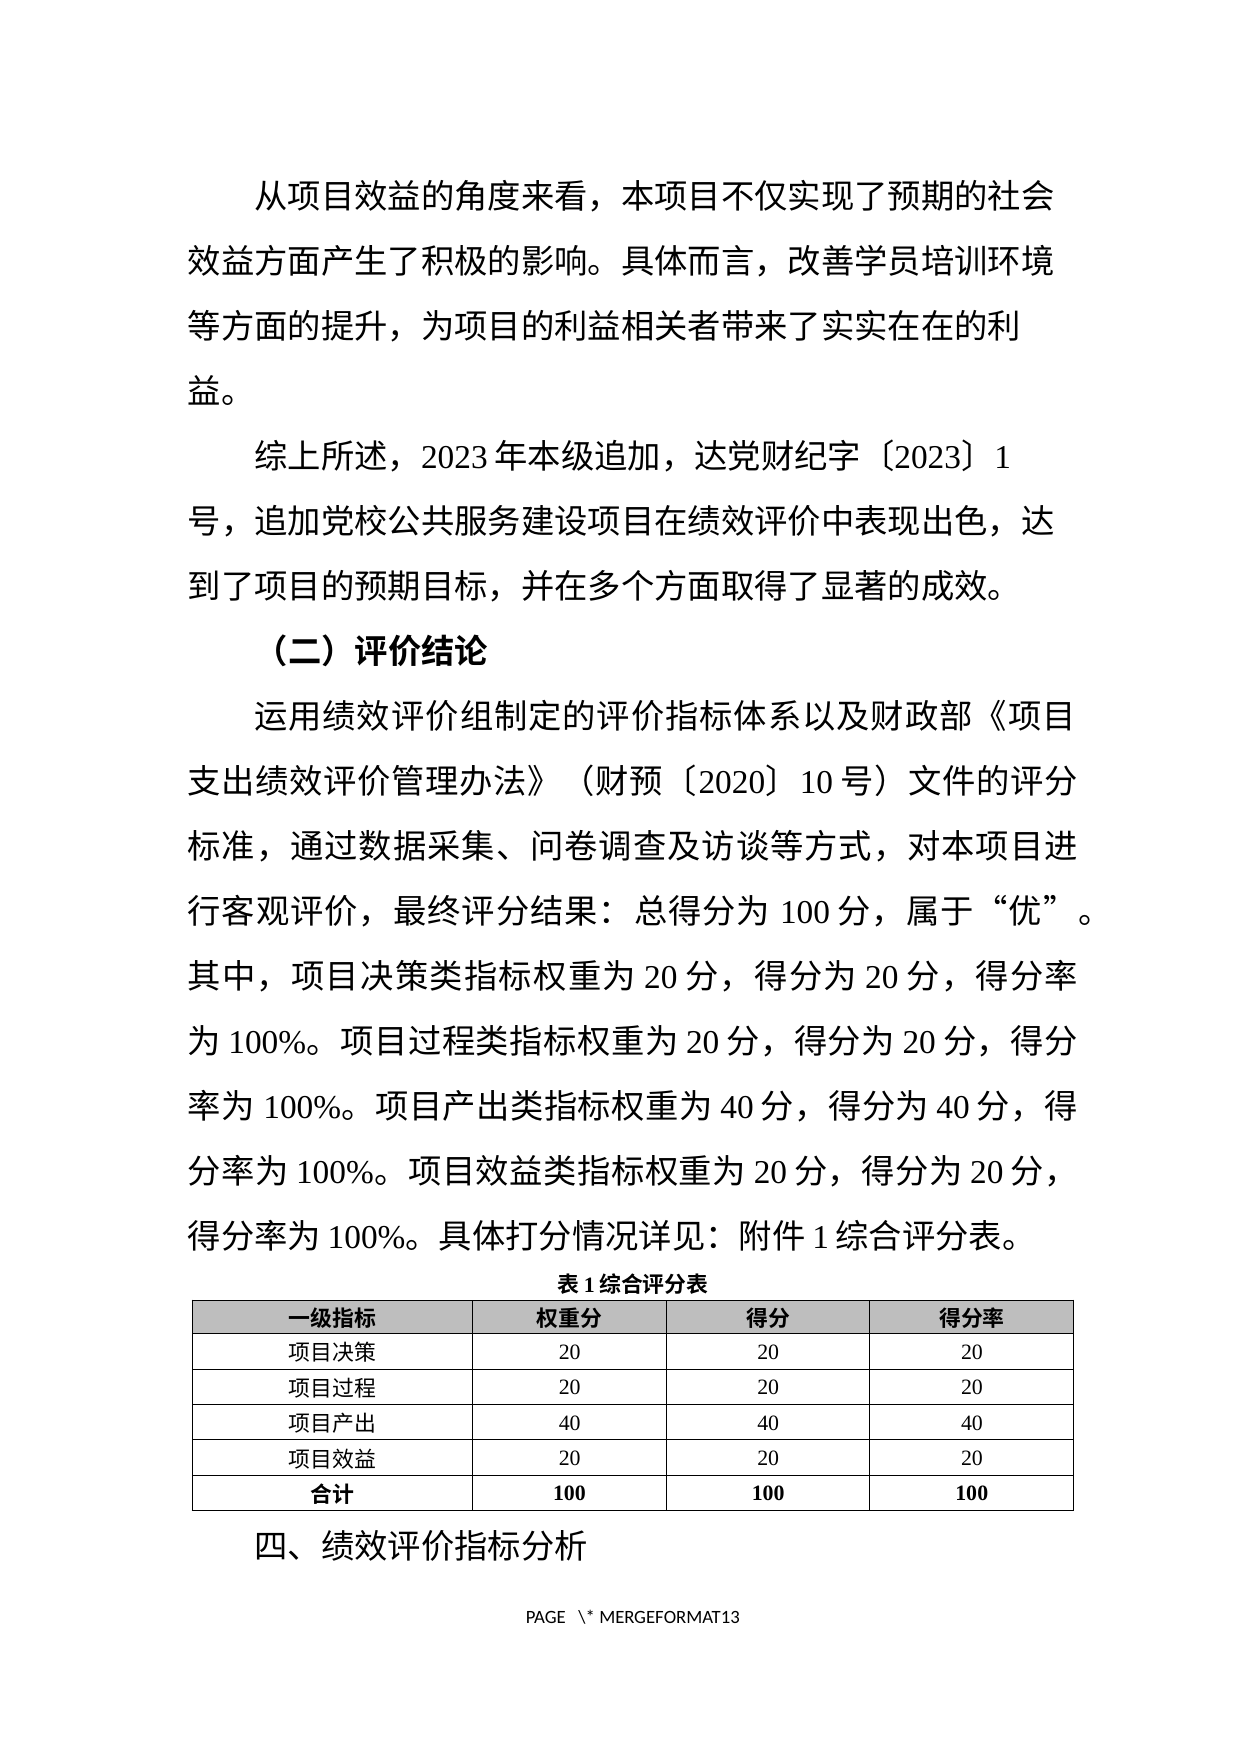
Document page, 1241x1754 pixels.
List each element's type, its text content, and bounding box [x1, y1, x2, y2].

table_header 一级指标 [193, 1301, 472, 1333]
table_cell 20 [870, 1440, 1073, 1475]
title （二）评价结论 [187, 617, 1078, 682]
table_header 得分率 [870, 1301, 1073, 1333]
table_cell 100 [473, 1476, 666, 1510]
table_cell 40 [667, 1405, 869, 1439]
text 四、绩效评价指标分析 [187, 1511, 1078, 1576]
table_cell 20 [473, 1334, 666, 1368]
title 表1综合评分表 [187, 1267, 1078, 1299]
table_cell 100 [870, 1476, 1073, 1510]
table_cell 20 [667, 1440, 869, 1475]
text 综上所述，2023年本级追加，达党财纪字〔2023〕1号，追加党校公共服务建设项目在绩效评价中表现出色，达到了项目的预期目标，并在多个方面取得了显著的成效。 [187, 422, 1078, 617]
table_cell 20 [473, 1370, 666, 1404]
table_cell 合计 [193, 1476, 472, 1510]
table_cell 项目效益 [193, 1440, 472, 1475]
table_cell 项目产出 [193, 1405, 472, 1439]
table_cell 20 [667, 1370, 869, 1404]
table_cell 项目过程 [193, 1370, 472, 1404]
table_cell 20 [473, 1440, 666, 1475]
table_cell 项目决策 [193, 1334, 472, 1368]
table_header 权重分 [473, 1301, 666, 1333]
table_cell 20 [667, 1334, 869, 1368]
table_cell 40 [870, 1405, 1073, 1439]
text 从项目效益的角度来看，本项目不仅实现了预期的社会效益方面产生了积极的影响。具体而言，改善学员培训环境等方面的提升，为项目的利益相关者带来了实实在在的利益。 [187, 162, 1078, 422]
table_cell 20 [870, 1334, 1073, 1368]
table_header 得分 [667, 1301, 869, 1333]
table_cell 100 [667, 1476, 869, 1510]
table_cell 40 [473, 1405, 666, 1439]
table_cell 20 [870, 1370, 1073, 1404]
title 运用绩效评价组制定的评价指标体系以及财政部《项目支出绩效评价管理办法》（财预〔2020〕10号）文件的评分标准，通过数据采集、问卷调查及访谈等方式，对本项目进行客观评价，最终评分结果：总得分为 100分，属于“优”。其中，项目决策类指标权重为20分，得分为20分，得分率为100%。项目过程类指标权重为20分，得分为20分，得分率为 100%。项目产出类指标权重为40分，得分为40分，得分率为100%。项目效益类指标权重为20分，得分为20分，得分率为100%。具体打分情况详见：附件1综合评分表。 [187, 682, 1078, 1267]
